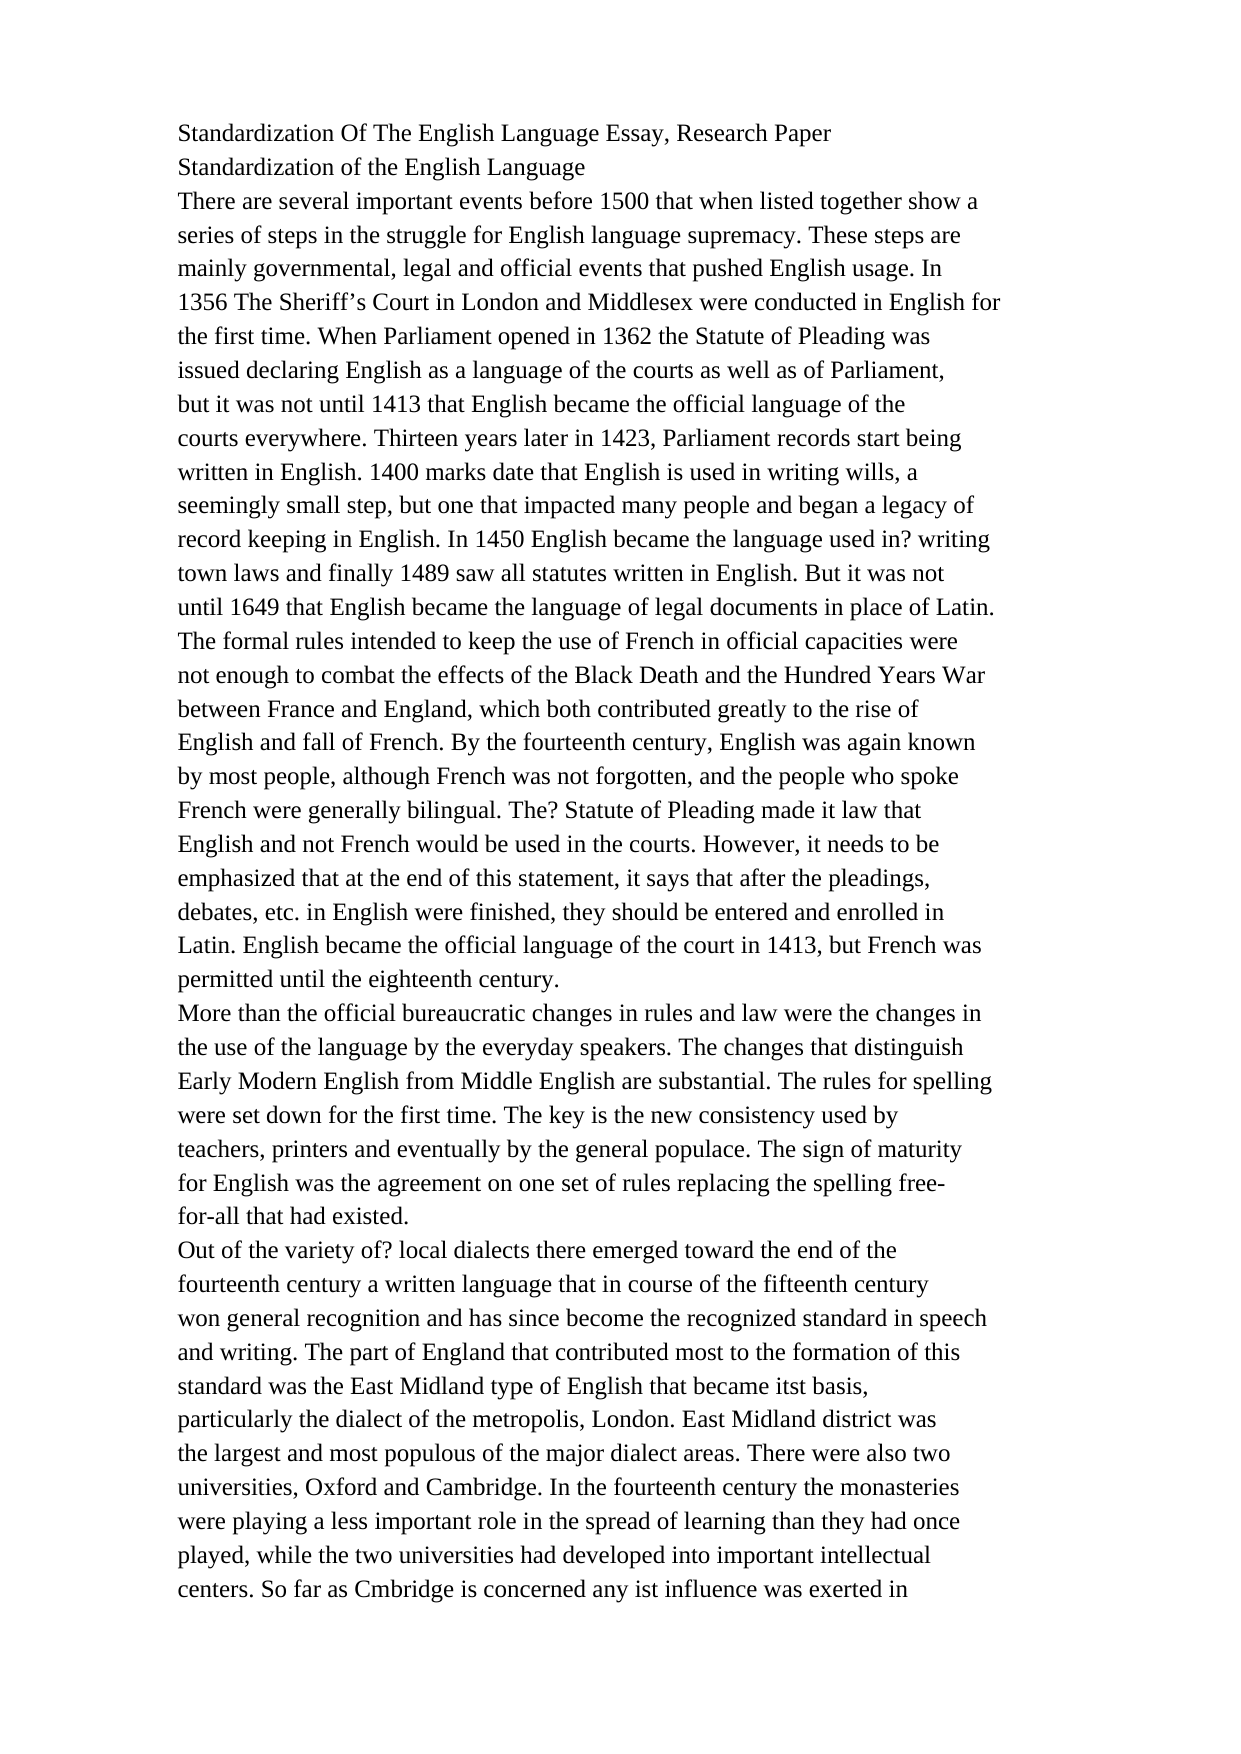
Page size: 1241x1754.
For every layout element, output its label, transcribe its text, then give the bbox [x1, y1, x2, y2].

text the use of the language by the everyday speakers. The changes that distinguish [177, 1032, 1152, 1061]
text More than the official bureaucratic changes in rules and law were the changes in [177, 998, 1152, 1027]
text won general recognition and has since become the recognized standard in speech [177, 1303, 1152, 1332]
text English and not French would be used in the courts. However, it needs to be [177, 829, 1152, 858]
text French were generally bilingual. The? Statute of Pleading made it law that [177, 795, 1152, 824]
text Latin. English became the official language of the court in 1413, but French was [177, 931, 1152, 959]
text and writing. The part of England that contributed most to the formation of this [177, 1337, 1152, 1366]
text emphasized that at the end of this statement, it says that after the pleadings, [177, 863, 1152, 892]
text 1356 The Sheriff’s Court in London and Middlesex were conducted in English for [177, 287, 1152, 316]
text record keeping in English. In 1450 English became the language used in? writing [177, 524, 1152, 553]
text town laws and finally 1489 saw all statutes written in English. But it was not [177, 558, 1152, 587]
text played, while the two universities had developed into important intellectual [177, 1540, 1152, 1569]
text written in English. 1400 marks date that English is used in writing wills, a [177, 457, 1152, 485]
text There are several important events before 1500 that when listed together show a [177, 186, 1152, 214]
text teachers, printers and eventually by the general populace. The sign of maturity [177, 1134, 1152, 1162]
text permitted until the eighteenth century. [177, 964, 1152, 993]
text for English was the agreement on one set of rules replacing the spelling free- [177, 1168, 1152, 1196]
text issued declaring English as a language of the courts as well as of Parliament, [177, 355, 1152, 384]
text until 1649 that English became the language of legal documents in place of Latin. [177, 592, 1152, 621]
text by most people, although French was not forgotten, and the people who spoke [177, 761, 1152, 790]
text Early Modern English from Middle English are substantial. The rules for spelling [177, 1066, 1152, 1095]
text Standardization of the English Language [177, 152, 1152, 181]
text but it was not until 1413 that English became the official language of the [177, 389, 1152, 418]
text seemingly small step, but one that impacted many people and began a legacy of [177, 491, 1152, 519]
text the largest and most populous of the major dialect areas. There were also two [177, 1438, 1152, 1467]
text debates, etc. in English were finished, they should be entered and enrolled in [177, 897, 1152, 926]
text were set down for the first time. The key is the new consistency used by [177, 1100, 1152, 1129]
text English and fall of French. By the fourteenth century, English was again known [177, 727, 1152, 756]
text Standardization Of The English Language Essay, Research Paper [177, 118, 1152, 147]
text universities, Oxford and Cambridge. In the fourteenth century the monasteries [177, 1472, 1152, 1501]
text fourteenth century a written language that in course of the fifteenth century [177, 1269, 1152, 1298]
text particularly the dialect of the metropolis, London. East Midland district was [177, 1404, 1152, 1433]
text courts everywhere. Thirteen years later in 1423, Parliament records start being [177, 423, 1152, 452]
text the first time. When Parliament opened in 1362 the Statute of Pleading was [177, 321, 1152, 350]
text mainly governmental, legal and official events that pushed English usage. In [177, 253, 1152, 282]
text The formal rules intended to keep the use of French in official capacities were [177, 626, 1152, 655]
text Out of the variety of? local dialects there emerged toward the end of the [177, 1235, 1152, 1264]
text not enough to combat the effects of the Black Death and the Hundred Years War [177, 660, 1152, 688]
text series of steps in the struggle for English language supremacy. These steps are [177, 220, 1152, 248]
text standard was the East Midland type of English that became itst basis, [177, 1371, 1152, 1399]
text for-all that had existed. [177, 1201, 1152, 1230]
text between France and England, which both contributed greatly to the rise of [177, 694, 1152, 722]
text centers. So far as Cmbridge is concerned any ist influence was exerted in [177, 1574, 1152, 1603]
text were playing a less important role in the spread of learning than they had once [177, 1506, 1152, 1535]
